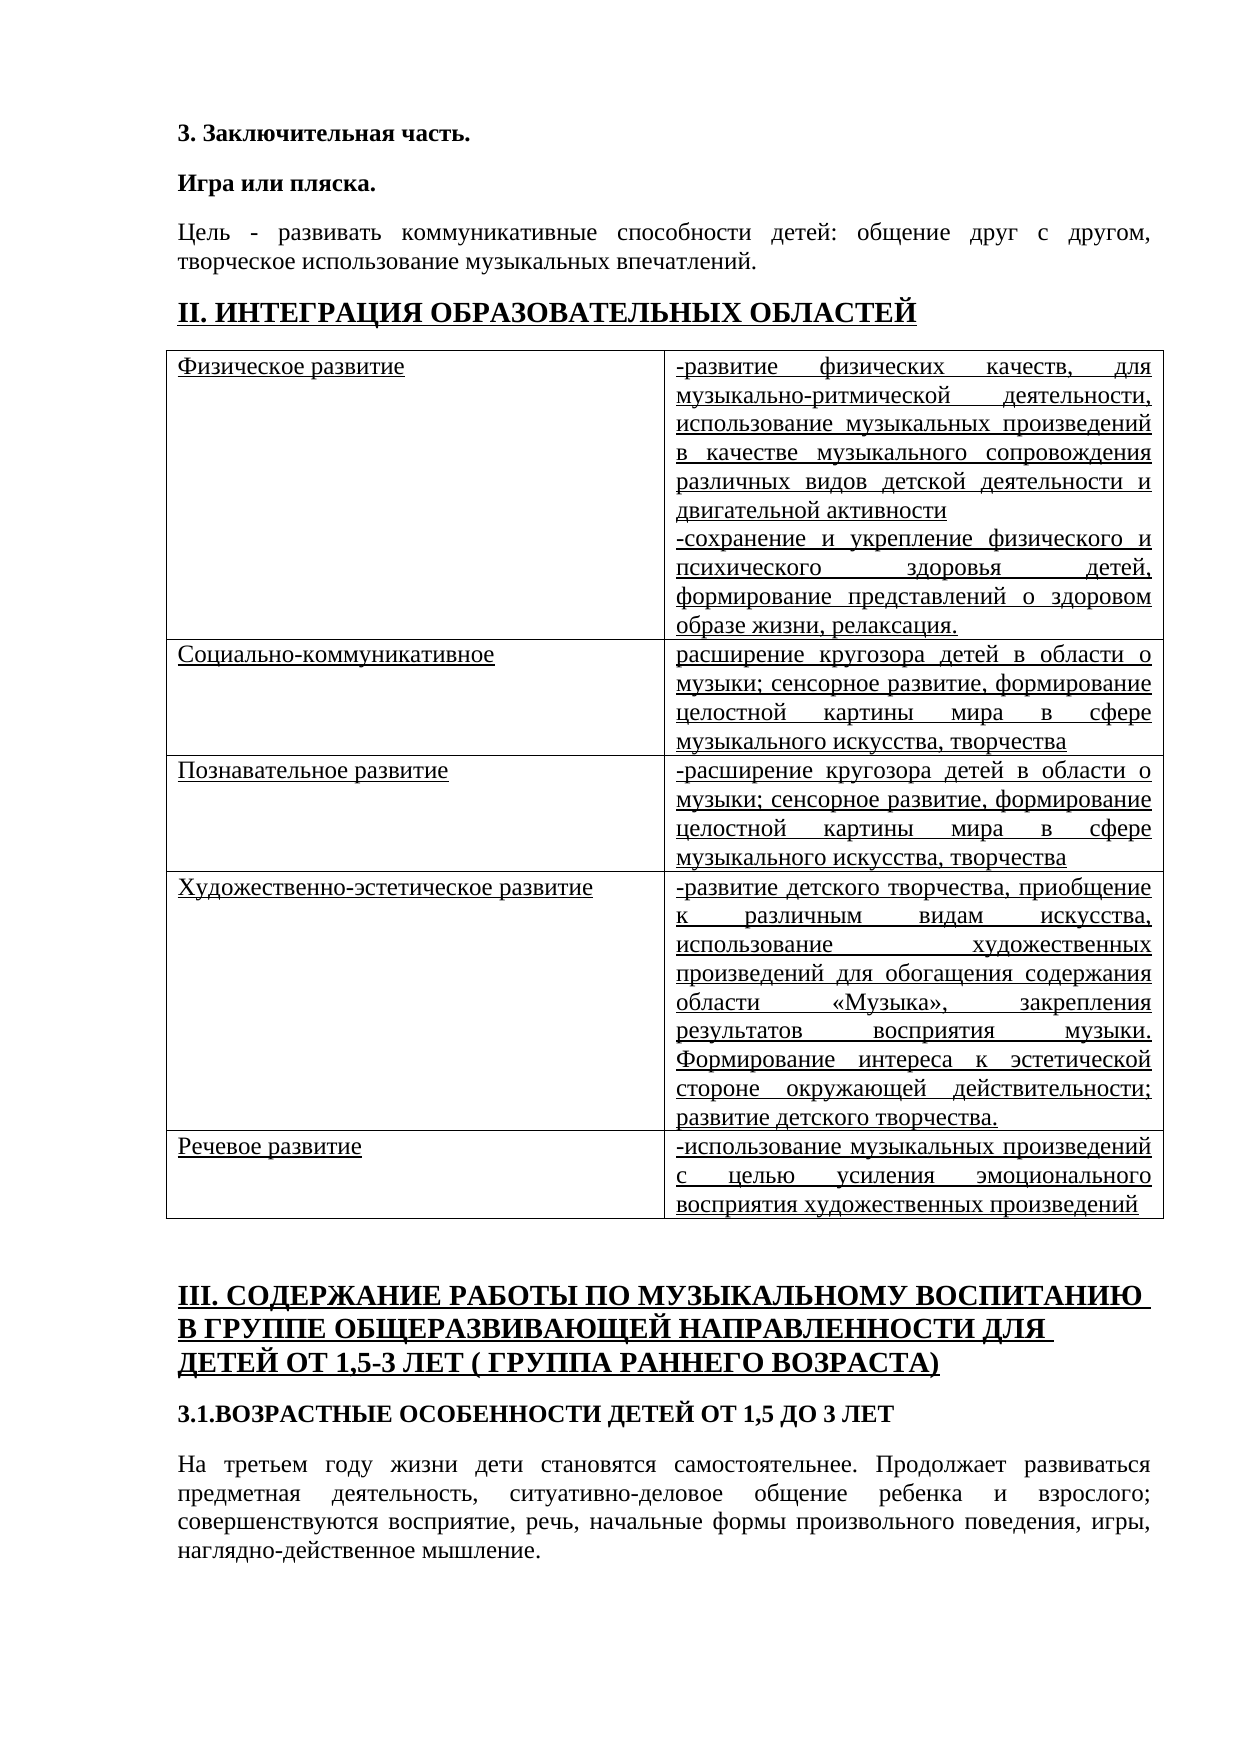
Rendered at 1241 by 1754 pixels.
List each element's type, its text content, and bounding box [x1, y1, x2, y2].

table_cell Художественно-эстетическое развитие [167, 872, 664, 1130]
table_cell расширение кругозора детей в области о музыки; сенсорное развитие, формирование целостной картины мира в сфере музыкального искусства, творчества [665, 640, 1163, 754]
table_cell -развитие детского творчества, приобщение к различным видам искусства, использование художественных произведений для обогащения содержания области «Музыка», закрепления результатов восприятия музыки. Формирование интереса к эстетической стороне окружающей действительности; развитие детского творчества. [665, 872, 1163, 1130]
table_cell Познавательное развитие [167, 756, 664, 871]
table_cell Социально-коммуникативное [167, 640, 664, 754]
table_header -развитие физических качеств, для музыкально-ритмической деятельности, использование музыкальных произведений в качестве музыкального сопровождения различных видов детской деятельности и двигательной активности -сохранение и укрепление физического и психического здоровья детей, формирование представлений о здоровом образе жизни, релаксация. [665, 351, 1163, 638]
text III. СОДЕРЖАНИЕ РАБОТЫ ПО МУЗЫКАЛЬНОМУ ВОСПИТАНИЮ В ГРУППЕ ОБЩЕРАЗВИВАЮЩЕЙ НАПРАВЛЕННОСТИ ДЛЯ ДЕТЕЙ ОТ 1,5-3 ЛЕТ ( ГРУППА РАННЕГО ВОЗРАСТА) [177, 1278, 1152, 1378]
table_header Физическое развитие [167, 351, 664, 638]
text Цель - развивать коммуникативные способности детей: общение друг с другом, творческое использование музыкальных впечатлений. [177, 217, 1152, 275]
text II. Интеграция образовательных областей [177, 296, 1152, 329]
table_cell Речевое развитие [167, 1131, 664, 1218]
table_cell -использование музыкальных произведений с целью усиления эмоционального восприятия художественных произведений [665, 1131, 1163, 1218]
text На третьем году жизни дети становятся самостоятельнее. Продолжает развиваться предметная деятельность, ситуативно-деловое общение ребенка и взрослого; совершенствуются восприятие, речь, начальные формы произвольного поведения, игры, наглядно-действенное мышление. [177, 1449, 1152, 1564]
text Игра или пляска. [177, 168, 1152, 196]
table_cell -расширение кругозора детей в области о музыки; сенсорное развитие, формирование целостной картины мира в сфере музыкального искусства, творчества [665, 756, 1163, 871]
text 3. Заключительная часть. [177, 118, 1152, 147]
text 3.1.ВОЗРАСТНЫЕ ОСОБЕННОСТИ ДЕТЕЙ ОТ 1,5 ДО 3 ЛЕТ [177, 1399, 1152, 1428]
